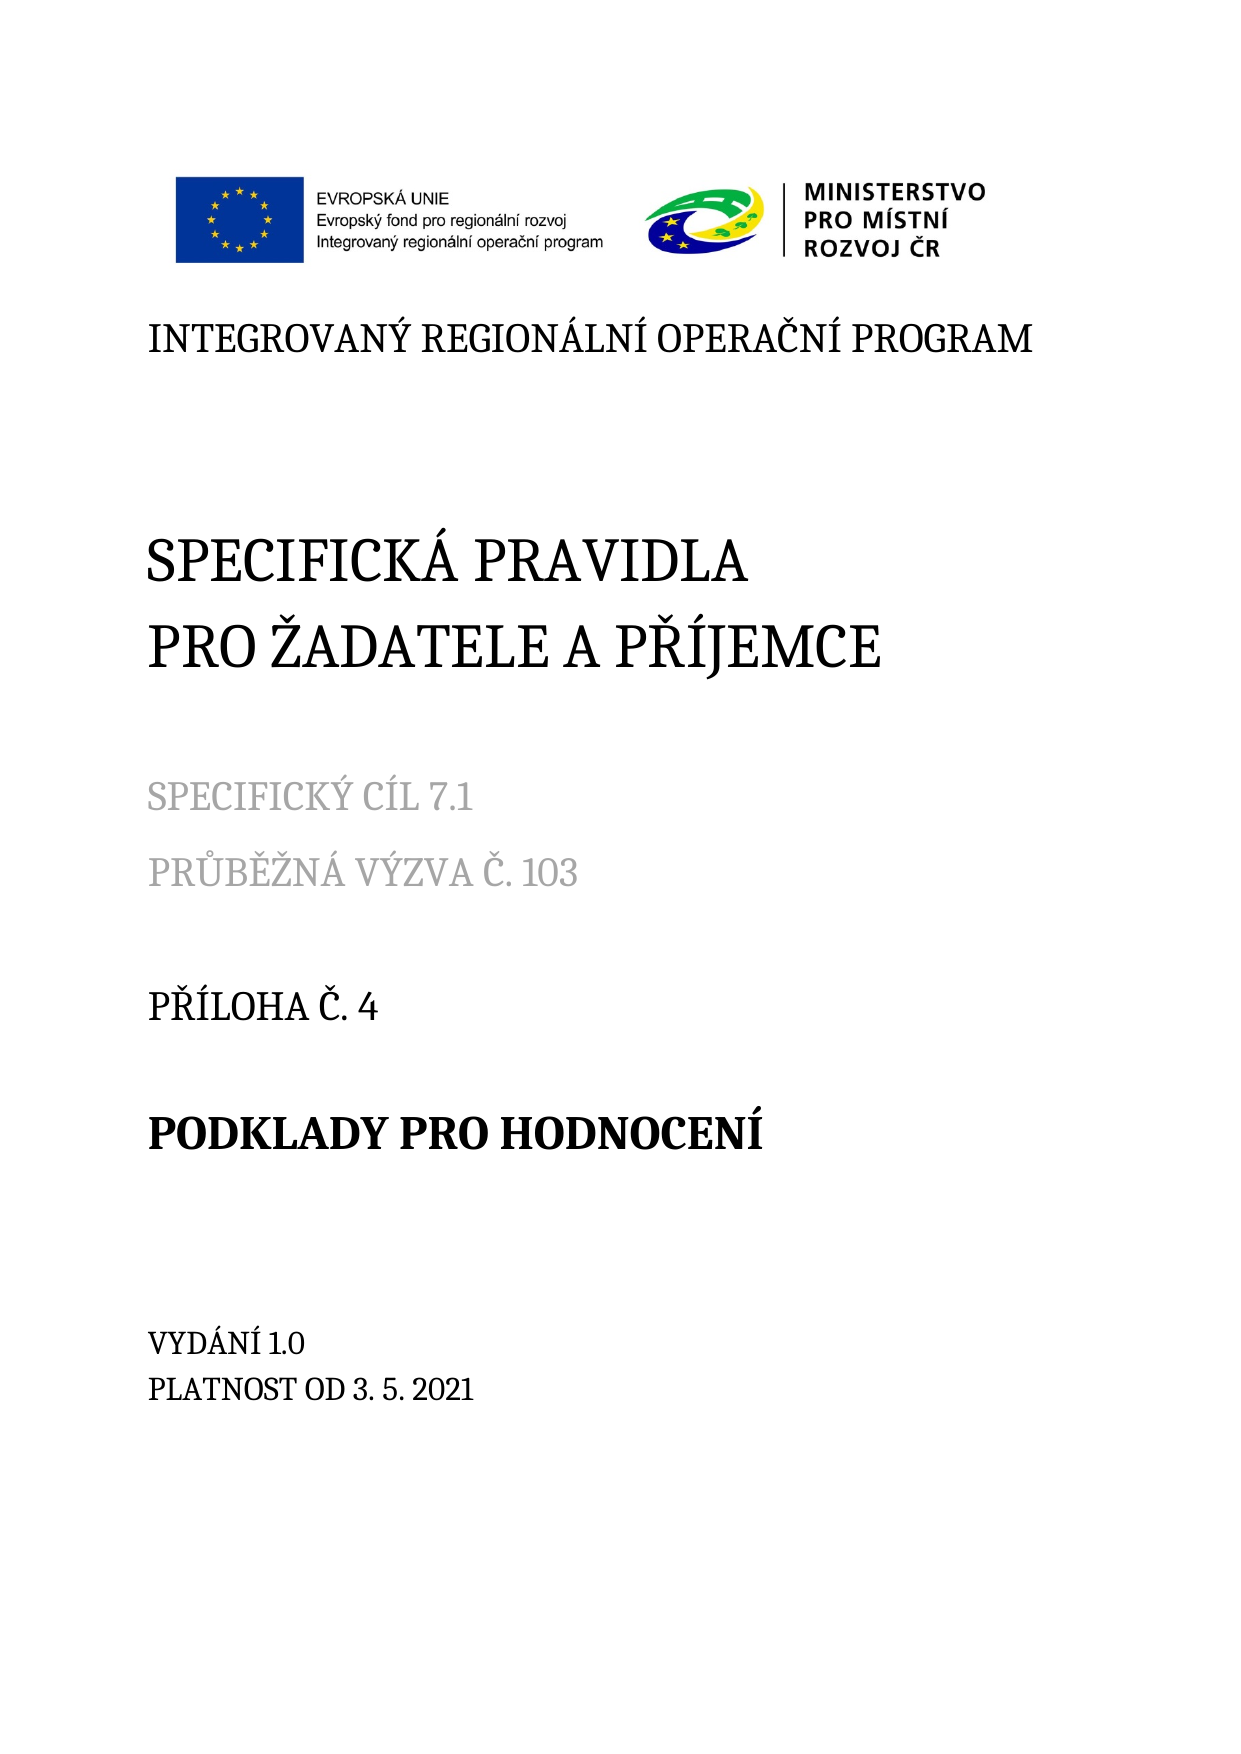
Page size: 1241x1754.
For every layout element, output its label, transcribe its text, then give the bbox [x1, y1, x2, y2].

picture [147, 147, 1013, 291]
text VYDÁNÍ 1.0 [148, 1324, 1093, 1362]
text Podklady pro hodnocení [148, 1106, 1093, 1161]
text průběžná výzva č. 103 [148, 849, 1093, 897]
text INTEGROVANÝ REGIONÁLNÍ OPERAČNÍ PROGRAM [148, 315, 1093, 363]
text PRO ŽADATELE A PŘÍJEMCE [148, 611, 1093, 683]
text pLATNOST OD 3. 5. 2021 [148, 1370, 1093, 1408]
text PŘÍLOHA Č. 4 [148, 983, 1093, 1031]
text SPECIFICKÝ CÍL 7.1 [148, 773, 1093, 821]
text SPECIFICKÁ PRAVIDLA [148, 525, 1093, 597]
